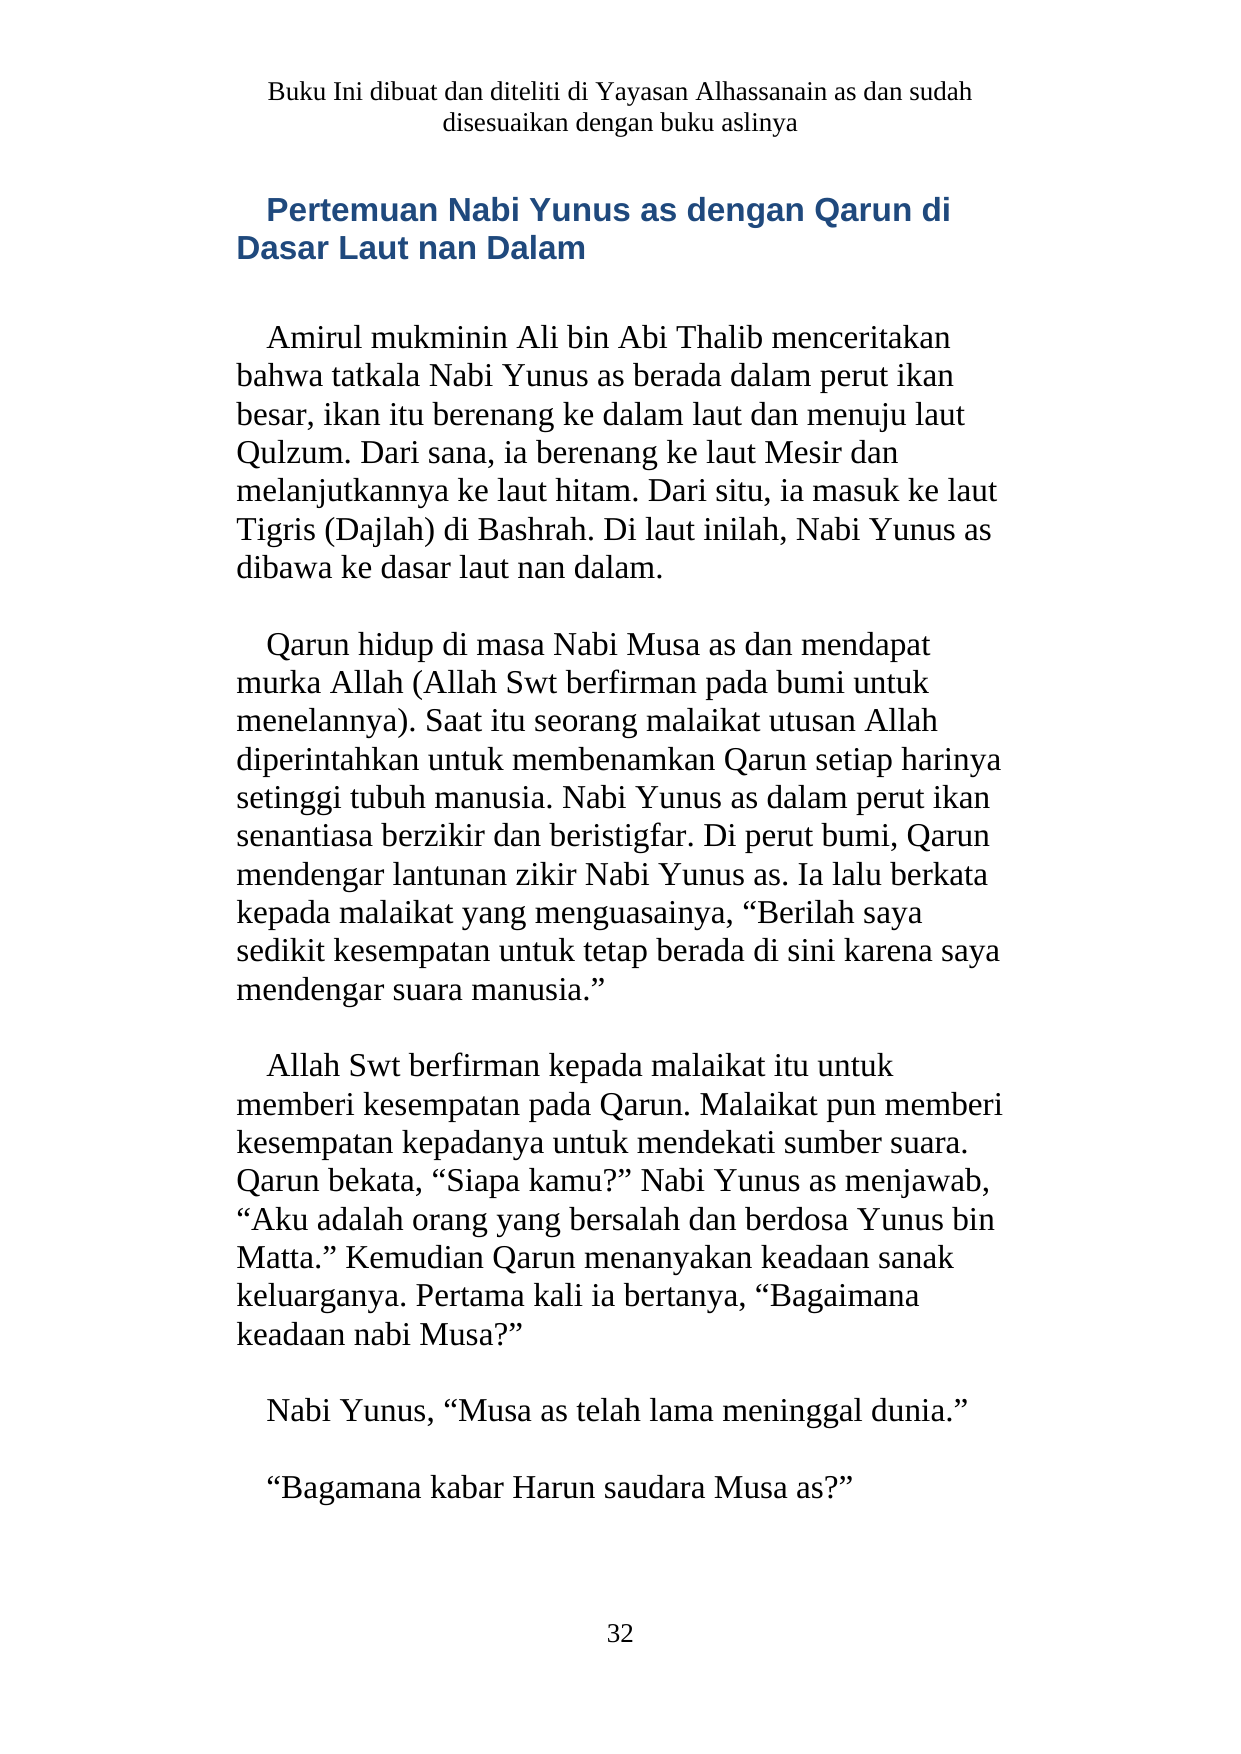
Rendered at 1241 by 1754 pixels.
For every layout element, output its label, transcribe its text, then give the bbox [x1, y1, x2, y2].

text Amirul mukminin Ali bin Abi Thalib menceritakan bahwa tatkala Nabi Yunus as berada dalam perut ikan besar, ikan itu berenang ke dalam laut dan menuju laut Qulzum. Dari sana, ia berenang ke laut Mesir dan melanjutkannya ke laut hitam. Dari situ, ia masuk ke laut Tigris (Dajlah) di Bashrah. Di laut inilah, Nabi Yunus as dibawa ke dasar laut nan dalam. [236, 317, 1004, 586]
subtitle Pertemuan Nabi Yunus as dengan Qarun di Dasar Laut nan Dalam [236, 190, 1004, 267]
text “Bagamana kabar Harun saudara Musa as?” [236, 1467, 1004, 1506]
text Qarun hidup di masa Nabi Musa as dan mendapat murka Allah (Allah Swt berfirman pada bumi untuk menelannya). Saat itu seorang malaikat utusan Allah diperintahkan untuk membenamkan Qarun setiap harinya setinggi tubuh manusia. Nabi Yunus as dalam perut ikan senantiasa berzikir dan beristigfar. Di perut bumi, Qarun mendengar lantunan zikir Nabi Yunus as. Ia lalu berkata kepada malaikat yang menguasainya, “Berilah saya sedikit kesempatan untuk tetap berada di sini karena saya mendengar suara manusia.” [236, 624, 1004, 1007]
text Nabi Yunus, “Musa as telah lama meninggal dunia.” [236, 1391, 1004, 1429]
text Allah Swt berfirman kepada malaikat itu untuk memberi kesempatan pada Qarun. Malaikat pun memberi kesempatan kepadanya untuk mendekati sumber suara. Qarun bekata, “Siapa kamu?” Nabi Yunus as menjawab, “Aku adalah orang yang bersalah dan berdosa Yunus bin Matta.” Kemudian Qarun menanyakan keadaan sanak keluarganya. Pertama kali ia bertanya, “Bagaimana keadaan nabi Musa?” [236, 1046, 1004, 1352]
